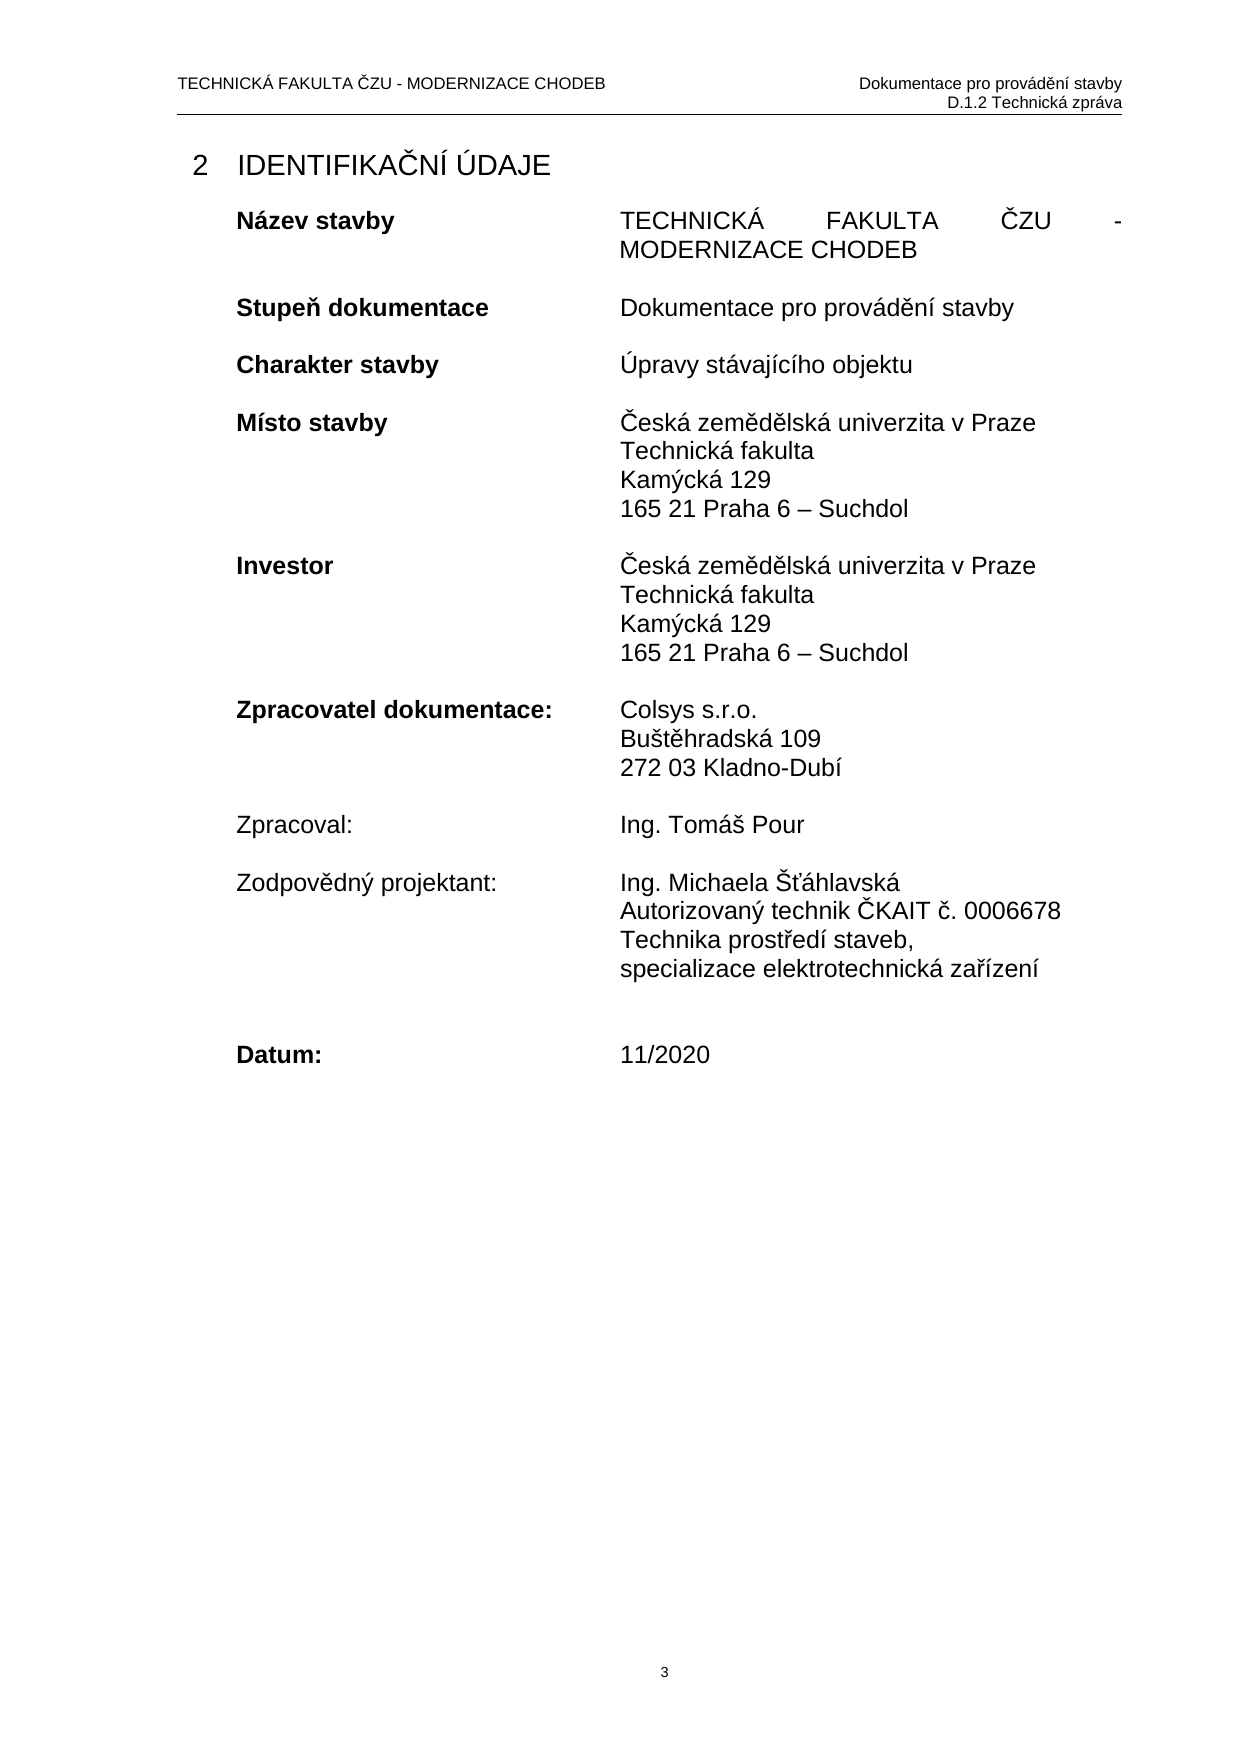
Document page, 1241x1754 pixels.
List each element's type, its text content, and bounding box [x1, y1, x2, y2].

text Kamýcká 129 [546, 609, 1122, 637]
text Stupeň dokumentace Dokumentace pro provádění stavby [177, 292, 1122, 321]
text Autorizovaný technik ČKAIT č. 0006678 [177, 896, 1122, 925]
text Zodpovědný projektant: Ing. Michaela Šťáhlavská [177, 867, 1122, 896]
text Technická fakulta [546, 436, 1122, 465]
text Datum: 11/2020 [177, 1040, 1122, 1069]
text specializace elektrotechnická zařízení [546, 954, 1122, 982]
text Zpracoval: Ing. Tomáš Pour [177, 810, 1122, 839]
subtitle IDENTIFIKAČNÍ ÚDAJE [192, 148, 1122, 181]
text 165 21 Praha 6 – Suchdol [546, 637, 1122, 666]
text Technická fakulta [546, 580, 1122, 609]
text Charakter stavby Úpravy stávajícího objektu [177, 350, 1122, 379]
text Název stavby TECHNICKÁ FAKULTA ČZU - MODERNIZACE CHODEB [236, 206, 1122, 264]
text 272 03 Kladno-Dubí [546, 752, 1122, 810]
text Investor Česká zemědělská univerzita v Praze [177, 551, 1122, 580]
text Kamýcká 129 [546, 465, 1122, 494]
text 165 21 Praha 6 – Suchdol [546, 494, 1122, 522]
text Zpracovatel dokumentace: Colsys s.r.o. [177, 695, 1122, 724]
text Buštěhradská 109 [546, 724, 1122, 752]
text Technika prostředí staveb, [546, 925, 1122, 954]
text Místo stavby Česká zemědělská univerzita v Praze [177, 407, 1122, 436]
